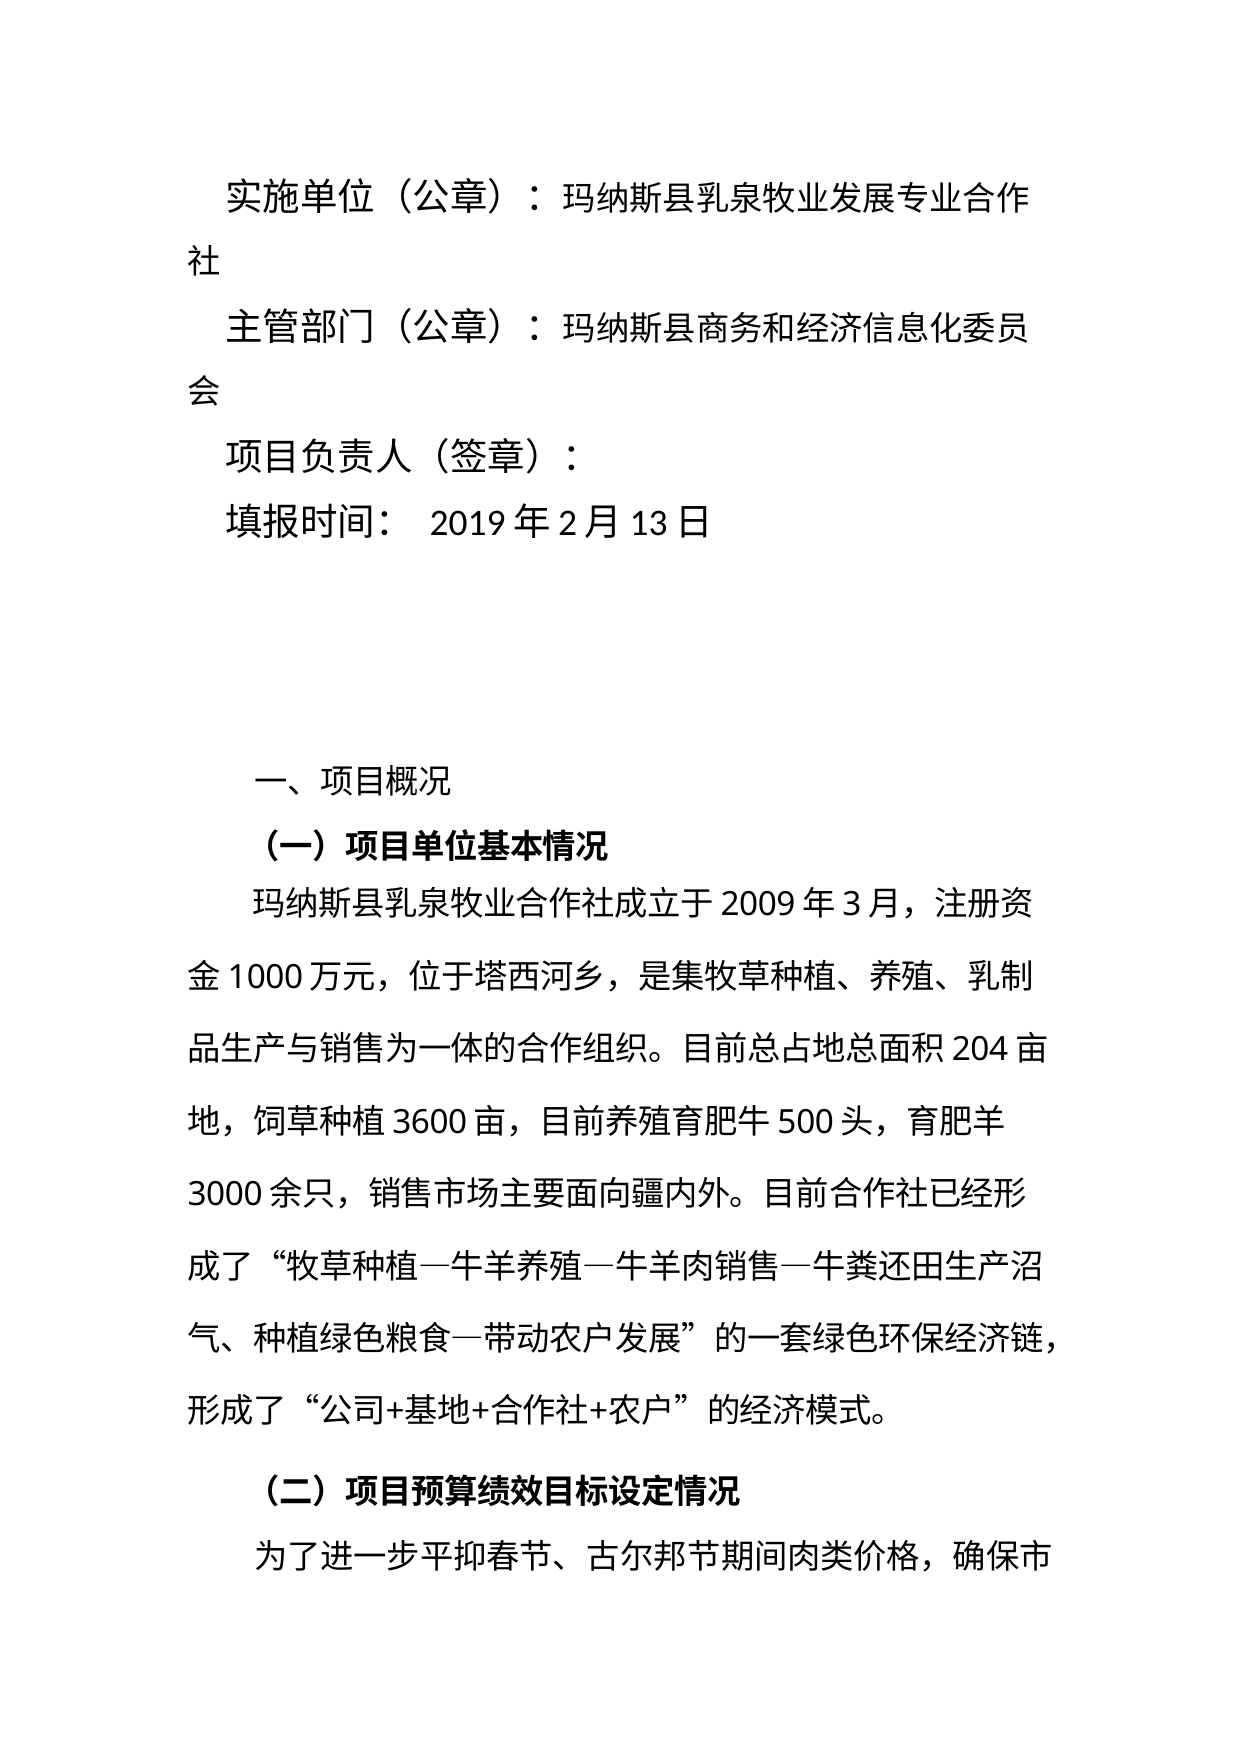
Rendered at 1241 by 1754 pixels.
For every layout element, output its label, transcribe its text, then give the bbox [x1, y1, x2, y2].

text （二）项目预算绩效目标设定情况 [187, 1457, 1053, 1522]
text 主管部门（公章）：玛纳斯县商务和经济信息化委员会 [187, 292, 1053, 422]
text 填报时间： 2019年2月13日 [187, 487, 1053, 552]
text 项目负责人（签章）： [187, 422, 1053, 487]
text 一、项目概况 [187, 747, 1053, 812]
text 实施单位（公章）：玛纳斯县乳泉牧业发展专业合作社 [187, 162, 1053, 292]
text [187, 1522, 1053, 1587]
text 玛纳斯县乳泉牧业合作社成立于2009年3月，注册资金1000万元，位于塔西河乡，是集牧草种植、养殖、乳制品生产与销售为一体的合作组织。目前总占地总面积204亩地，饲草种植3600亩，目前养殖育肥牛500头，育肥羊3000余只，销售市场主要面向疆内外。目前合作社已经形成了“牧草种植—牛羊养殖—牛羊肉销售—牛粪还田生产沼气、种植绿色粮食—带动农户发展”的一套绿色环保经济链，形成了“公司+基地+合作社+农户”的经济模式。 [187, 877, 1053, 1432]
text （一）项目单位基本情况 [187, 812, 1053, 877]
